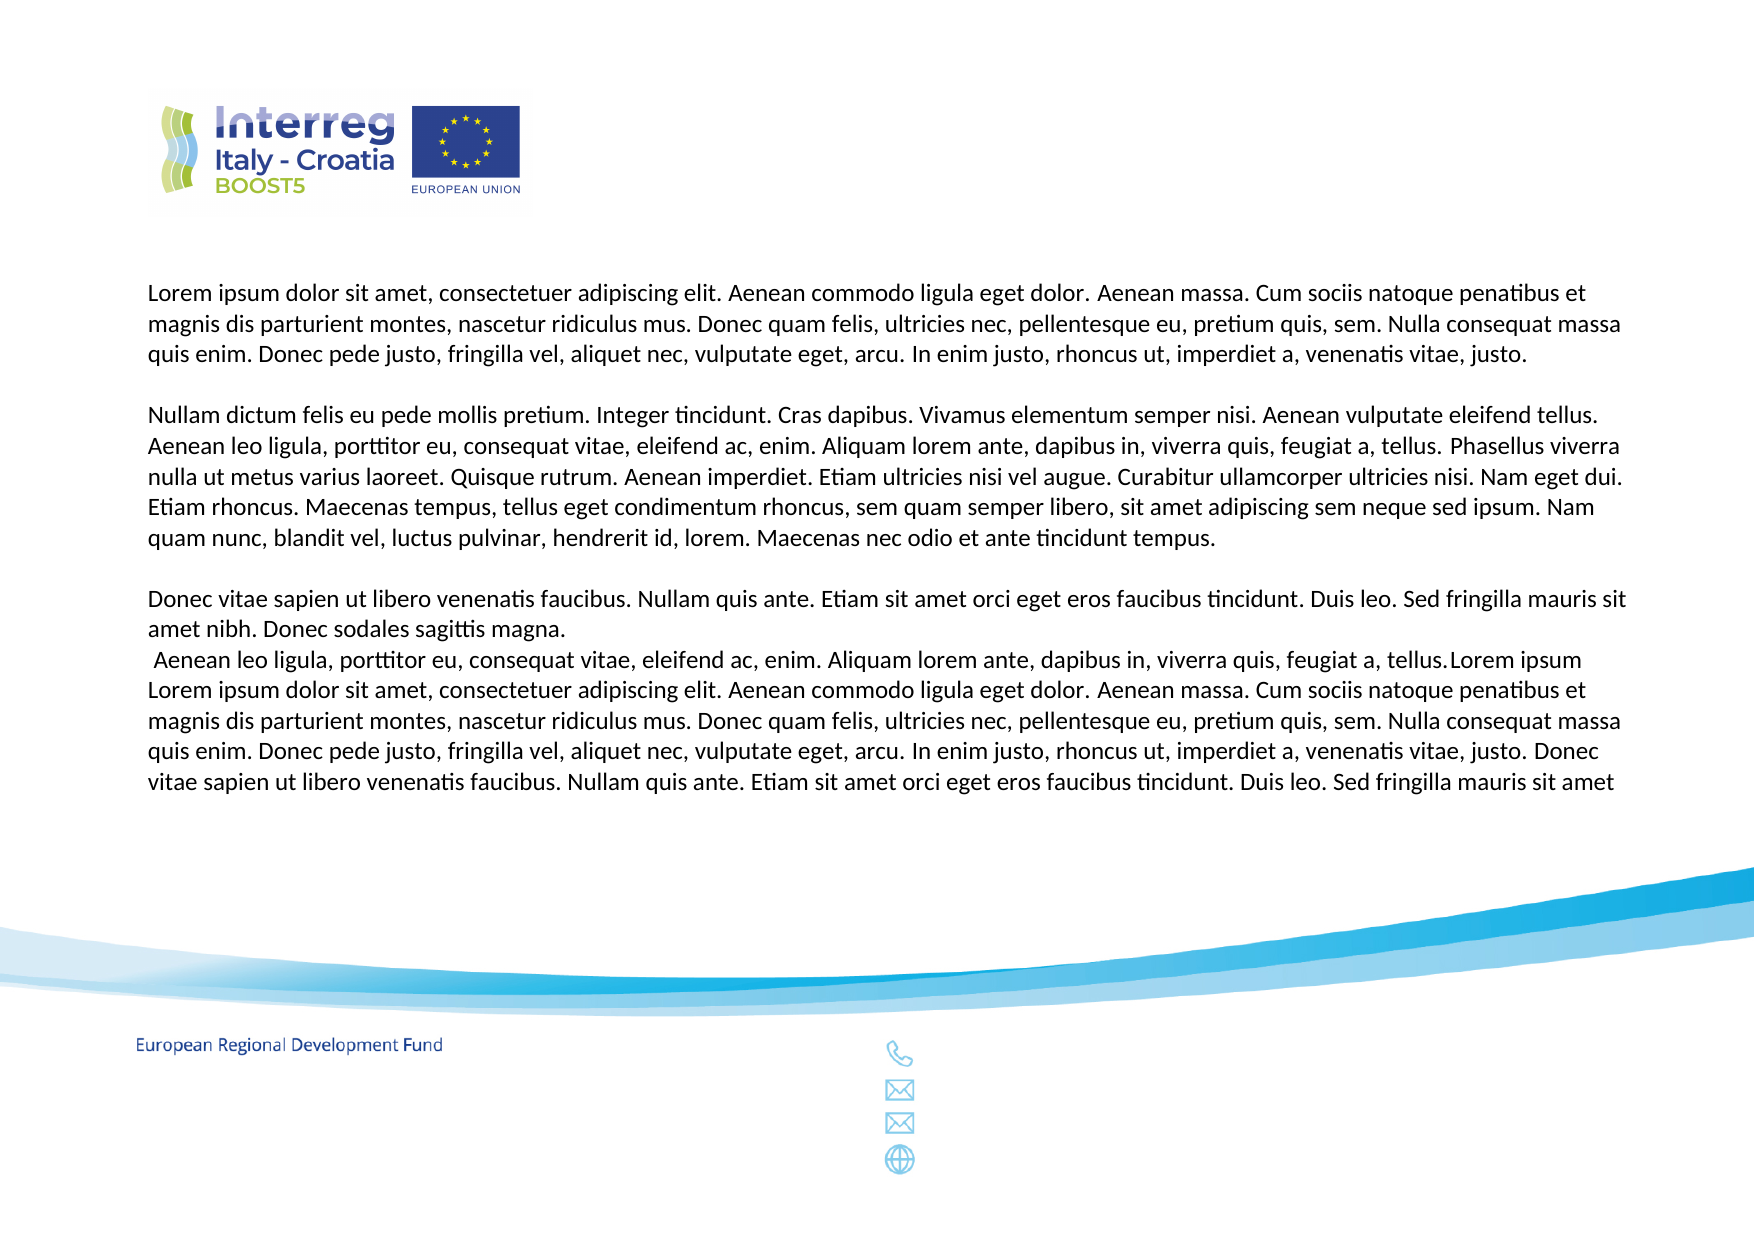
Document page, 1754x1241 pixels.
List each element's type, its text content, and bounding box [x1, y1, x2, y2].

text Lorem ipsum dolor sit amet, consectetuer adipiscing elit. Aenean commodo ligula eget dolor. Aenean massa. Cum sociis natoque penatibus et magnis dis parturient montes, nascetur ridiculus mus. Donec quam felis, ultricies nec, pellentesque eu, pretium quis, sem. Nulla consequat massa quis enim. Donec pede justo, fringilla vel, aliquet nec, vulputate eget, arcu. In enim justo, rhoncus ut, imperdiet a, venenatis vitae, justo. Nullam dictum felis eu pede mollis pretium. Integer tincidunt. Cras dapibus. Vivamus elementum semper nisi. Aenean vulputate eleifend tellus. Aenean leo ligula, porttitor eu, consequat vitae, eleifend ac, enim. Aliquam lorem ante, dapibus in, viverra quis, feugiat a, tellus. Phasellus viverra nulla ut metus varius laoreet. Quisque rutrum. Aenean imperdiet. Etiam ultricies nisi vel augue. Curabitur ullamcorper ultricies nisi. Nam eget dui. Etiam rhoncus. Maecenas tempus, tellus eget condimentum rhoncus, sem quam semper libero, sit amet adipiscing sem neque sed ipsum. Nam quam nunc, blandit vel, luctus pulvinar, hendrerit id, lorem. Maecenas nec odio et ante tincidunt tempus. Donec vitae sapien ut libero venenatis faucibus. Nullam quis ante. Etiam sit amet orci eget eros faucibus tincidunt. Duis leo. Sed fringilla mauris sit amet nibh. Donec sodales sagittis magna. Aenean leo ligula, porttitor eu, consequat vitae, eleifend ac, enim. Aliquam lorem ante, dapibus in, viverra quis, feugiat a, tellus.Lorem ipsum Lorem ipsum dolor sit amet, consectetuer adipiscing elit. Aenean commodo ligula eget dolor. Aenean massa. Cum sociis natoque penatibus et magnis dis parturient montes, nascetur ridiculus mus. Donec quam felis, ultricies nec, pellentesque eu, pretium quis, sem. Nulla consequat massa quis enim. Donec pede justo, fringilla vel, aliquet nec, vulputate eget, arcu. In enim justo, rhoncus ut, imperdiet a, venenatis vitae, justo. Donec vitae sapien ut libero venenatis faucibus. Nullam quis ante. Etiam sit amet orci eget eros faucibus tincidunt. Duis leo. Sed fringilla mauris sit amet [148, 278, 1636, 827]
picture [0, 848, 1754, 1241]
picture [147, 88, 534, 217]
